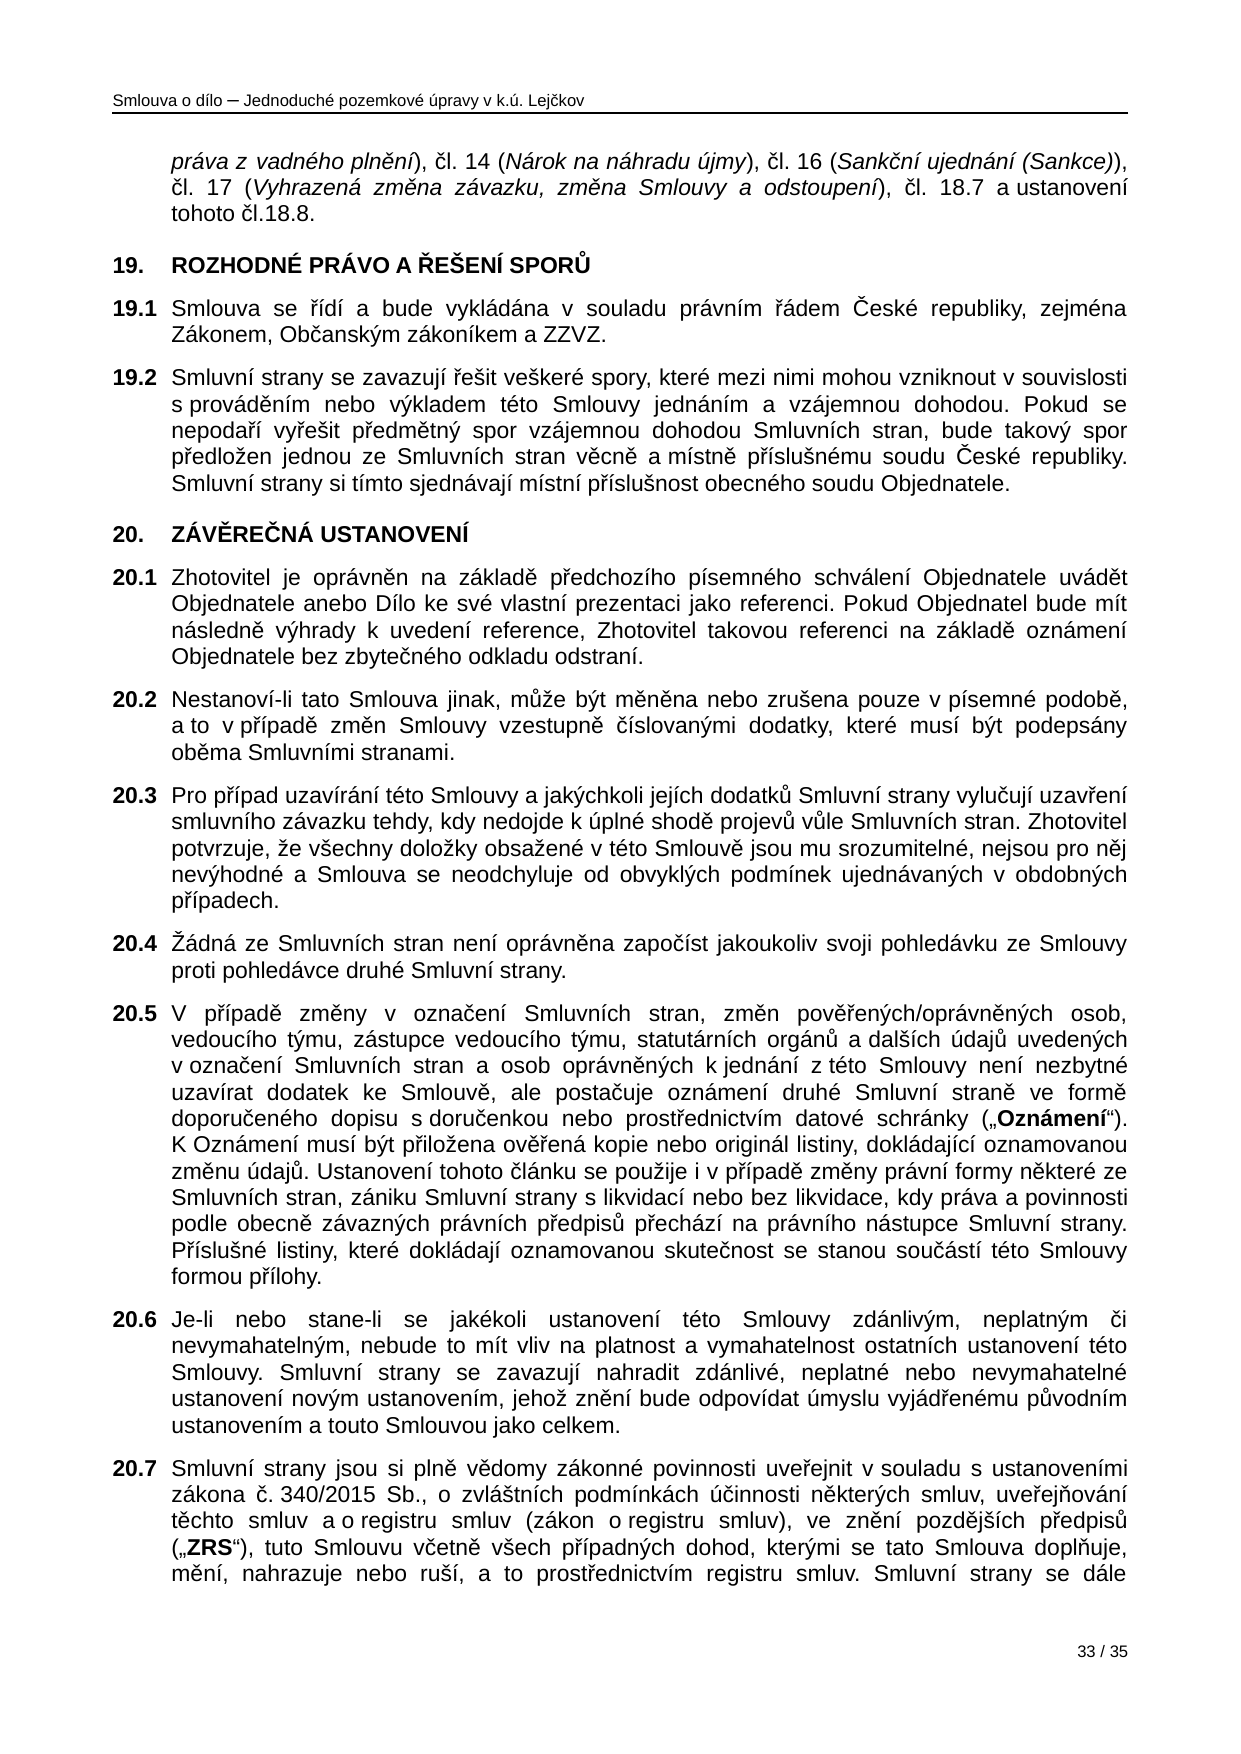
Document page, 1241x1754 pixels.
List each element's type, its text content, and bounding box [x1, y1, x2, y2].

text Smlouva se řídí a bude vykládána v souladu právním řádem České republiky, zejména Zákonem, Občanským zákoníkem a ZZVZ. [112, 295, 1128, 347]
text Nestanoví-li tato Smlouva jinak, může být měněna nebo zrušena pouze v písemné podobě, a to v případě změn Smlouvy vzestupně číslovanými dodatky, které musí být podepsány oběma Smluvními stranami. [112, 686, 1128, 765]
text Pro případ uzavírání této Smlouvy a jakýchkoli jejích dodatků Smluvní strany vylučují uzavření smluvního závazku tehdy, kdy nedojde k úplné shodě projevů vůle Smluvních stran. Zhotovitel potvrzuje, že všechny doložky obsažené v této Smlouvě jsou mu srozumitelné, nejsou pro něj nevýhodné a Smlouva se neodchyluje od obvyklých podmínek ujednávaných v obdobných případech. [112, 782, 1128, 913]
text Je-li nebo stane-li se jakékoli ustanovení této Smlouvy zdánlivým, neplatným či nevymahatelným, nebude to mít vliv na platnost a vymahatelnost ostatních ustanovení této Smlouvy. Smluvní strany se zavazují nahradit zdánlivé, neplatné nebo nevymahatelné ustanovení novým ustanovením, jehož znění bude odpovídat úmyslu vyjádřenému původním ustanovením a touto Smlouvou jako celkem. [112, 1306, 1128, 1438]
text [112, 148, 1128, 227]
text V případě změny v označení Smluvních stran, změn pověřených/oprávněných osob, vedoucího týmu, zástupce vedoucího týmu, statutárních orgánů a dalších údajů uvedených v označení Smluvních stran a osob oprávněných k jednání z této Smlouvy není nezbytné uzavírat dodatek ke Smlouvě, ale postačuje oznámení druhé Smluvní straně ve formě doporučeného dopisu s doručenkou nebo prostřednictvím datové schránky („Oznámení“). K Oznámení musí být přiložena ověřená kopie nebo originál listiny, dokládající oznamovanou změnu údajů. Ustanovení tohoto článku se použije i v případě změny právní formy některé ze Smluvních stran, zániku Smluvní strany s likvidací nebo bez likvidace, kdy práva a povinnosti podle obecně závazných právních předpisů přechází na právního nástupce Smluvní strany. Příslušné listiny, které dokládají oznamovanou skutečnost se stanou součástí této Smlouvy formou přílohy. [112, 999, 1128, 1289]
text Rozhodné právo a řešení sporů [112, 252, 1128, 278]
text Smluvní strany se zavazují řešit veškeré spory, které mezi nimi mohou vzniknout v souvislosti s prováděním nebo výkladem této Smlouvy jednáním a vzájemnou dohodou. Pokud se nepodaří vyřešit předmětný spor vzájemnou dohodou Smluvních stran, bude takový spor předložen jednou ze Smluvních stran věcně a místně příslušnému soudu České republiky. Smluvní strany si tímto sjednávají místní příslušnost obecného soudu Objednatele. [112, 364, 1128, 496]
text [112, 1454, 1128, 1586]
text Závěrečná ustanovení [112, 521, 1128, 547]
text Zhotovitel je oprávněn na základě předchozího písemného schválení Objednatele uvádět Objednatele anebo Dílo ke své vlastní prezentaci jako referenci. Pokud Objednatel bude mít následně výhrady k uvedení reference, Zhotovitel takovou referenci na základě oznámení Objednatele bez zbytečného odkladu odstraní. [112, 564, 1128, 669]
text Žádná ze Smluvních stran není oprávněna započíst jakoukoliv svoji pohledávku ze Smlouvy proti pohledávce druhé Smluvní strany. [112, 930, 1128, 983]
